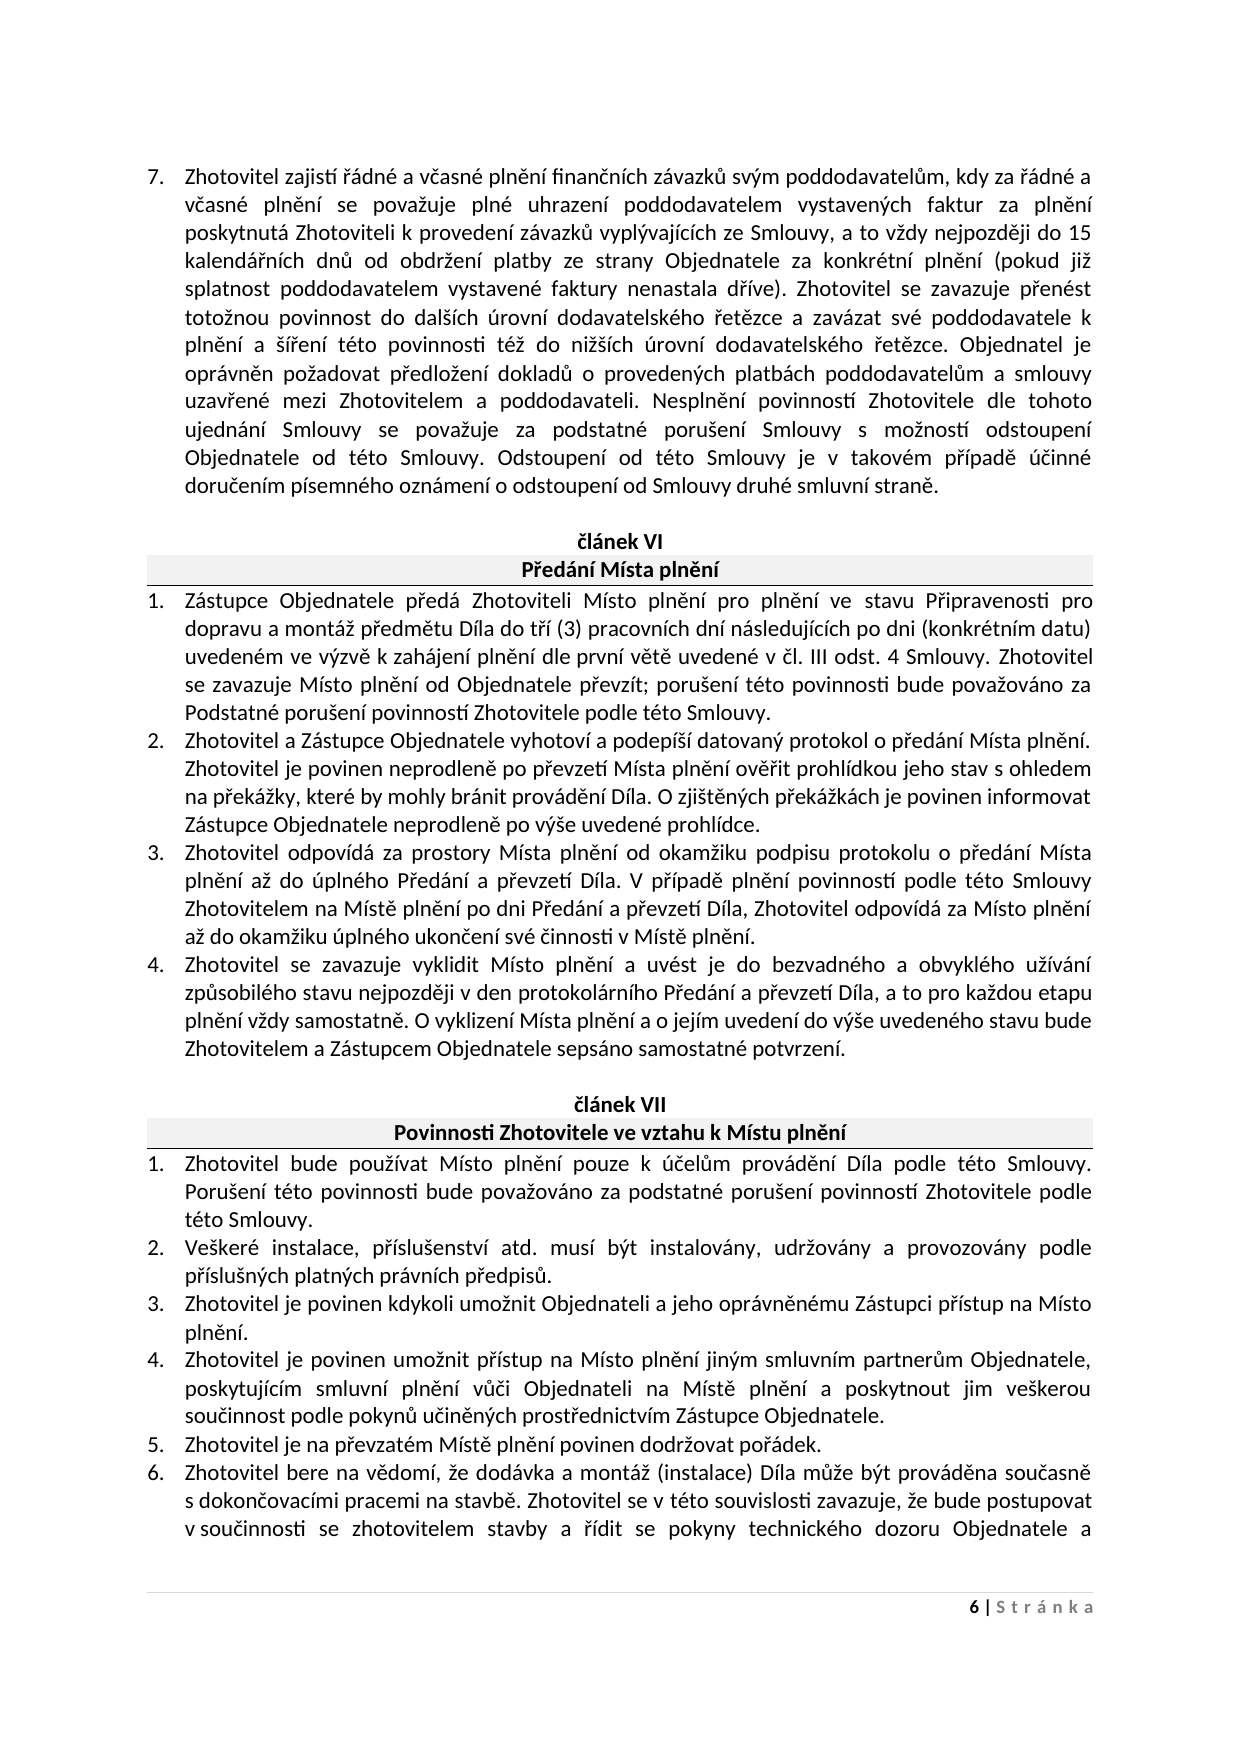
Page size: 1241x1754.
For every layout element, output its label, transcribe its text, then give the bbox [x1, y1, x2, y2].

list Zhotovitel se zavazuje vyklidit Místo plnění a uvést je do bezvadného a obvyklého užívání způsobilého stavu nejpozději v den protokolárního Předání a převzetí Díla, a to pro každou etapu plnění vždy samostatně. O vyklizení Místa plnění a o jejím uvedení do výše uvedeného stavu bude Zhotovitelem a Zástupcem Objednatele sepsáno samostatné potvrzení. [147, 950, 1093, 1062]
list Zhotovitel je povinen umožnit přístup na Místo plnění jiným smluvním partnerům Objednatele, poskytujícím smluvní plnění vůči Objednateli na Místě plnění a poskytnout jim veškerou součinnost podle pokynů učiněných prostřednictvím Zástupce Objednatele. [147, 1346, 1093, 1430]
list Veškeré instalace, příslušenství atd. musí být instalovány, udržovány a provozovány podle příslušných platných právních předpisů. [147, 1233, 1093, 1289]
text článek VII [147, 1090, 1093, 1118]
list Zhotovitel bude používat Místo plnění pouze k účelům provádění Díla podle této Smlouvy. Porušení této povinnosti bude považováno za podstatné porušení povinností Zhotovitele podle této Smlouvy. [147, 1149, 1093, 1233]
list Zhotovitel je na převzatém Místě plnění povinen dodržovat pořádek. [147, 1430, 1093, 1458]
list Zástupce Objednatele předá Zhotoviteli Místo plnění pro plnění ve stavu Připravenosti pro dopravu a montáž předmětu Díla do tří (3) pracovních dní následujících po dni (konkrétním datu) uvedeném ve výzvě k zahájení plnění dle první větě uvedené v čl. III odst. 4 Smlouvy. Zhotovitel se zavazuje Místo plnění od Objednatele převzít; porušení této povinnosti bude považováno za Podstatné porušení povinností Zhotovitele podle této Smlouvy. [147, 586, 1093, 726]
list Zhotovitel je povinen kdykoli umožnit Objednateli a jeho oprávněnému Zástupci přístup na Místo plnění. [147, 1289, 1093, 1346]
list Zhotovitel a Zástupce Objednatele vyhotoví a podepíší datovaný protokol o předání Místa plnění. Zhotovitel je povinen neprodleně po převzetí Místa plnění ověřit prohlídkou jeho stav s ohledem na překážky, které by mohly bránit provádění Díla. O zjištěných překážkách je povinen informovat Zástupce Objednatele neprodleně po výše uvedené prohlídce. [147, 726, 1093, 838]
text Předání Místa plnění [147, 555, 1093, 585]
text Povinnosti Zhotovitele ve vztahu k Místu plnění [147, 1118, 1093, 1148]
text článek VI [147, 527, 1093, 555]
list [147, 1458, 1093, 1542]
list Zhotovitel zajistí řádné a včasné plnění finančních závazků svým poddodavatelům, kdy za řádné a včasné plnění se považuje plné uhrazení poddodavatelem vystavených faktur za plnění poskytnutá Zhotoviteli k provedení závazků vyplývajících ze Smlouvy, a to vždy nejpozději do 15 kalendářních dnů od obdržení platby ze strany Objednatele za konkrétní plnění (pokud již splatnost poddodavatelem vystavené faktury nenastala dříve). Zhotovitel se zavazuje přenést totožnou povinnost do dalších úrovní dodavatelského řetězce a zavázat své poddodavatele k plnění a šíření této povinnosti též do nižších úrovní dodavatelského řetězce. Objednatel je oprávněn požadovat předložení dokladů o provedených platbách poddodavatelům a smlouvy uzavřené mezi Zhotovitelem a poddodavateli. Nesplnění povinností Zhotovitele dle tohoto ujednání Smlouvy se považuje za podstatné porušení Smlouvy s možností odstoupení Objednatele od této Smlouvy. Odstoupení od této Smlouvy je v takovém případě účinné doručením písemného oznámení o odstoupení od Smlouvy druhé smluvní straně. [147, 162, 1093, 499]
list Zhotovitel odpovídá za prostory Místa plnění od okamžiku podpisu protokolu o předání Místa plnění až do úplného Předání a převzetí Díla. V případě plnění povinností podle této Smlouvy Zhotovitelem na Místě plnění po dni Předání a převzetí Díla, Zhotovitel odpovídá za Místo plnění až do okamžiku úplného ukončení své činnosti v Místě plnění. [147, 838, 1093, 950]
